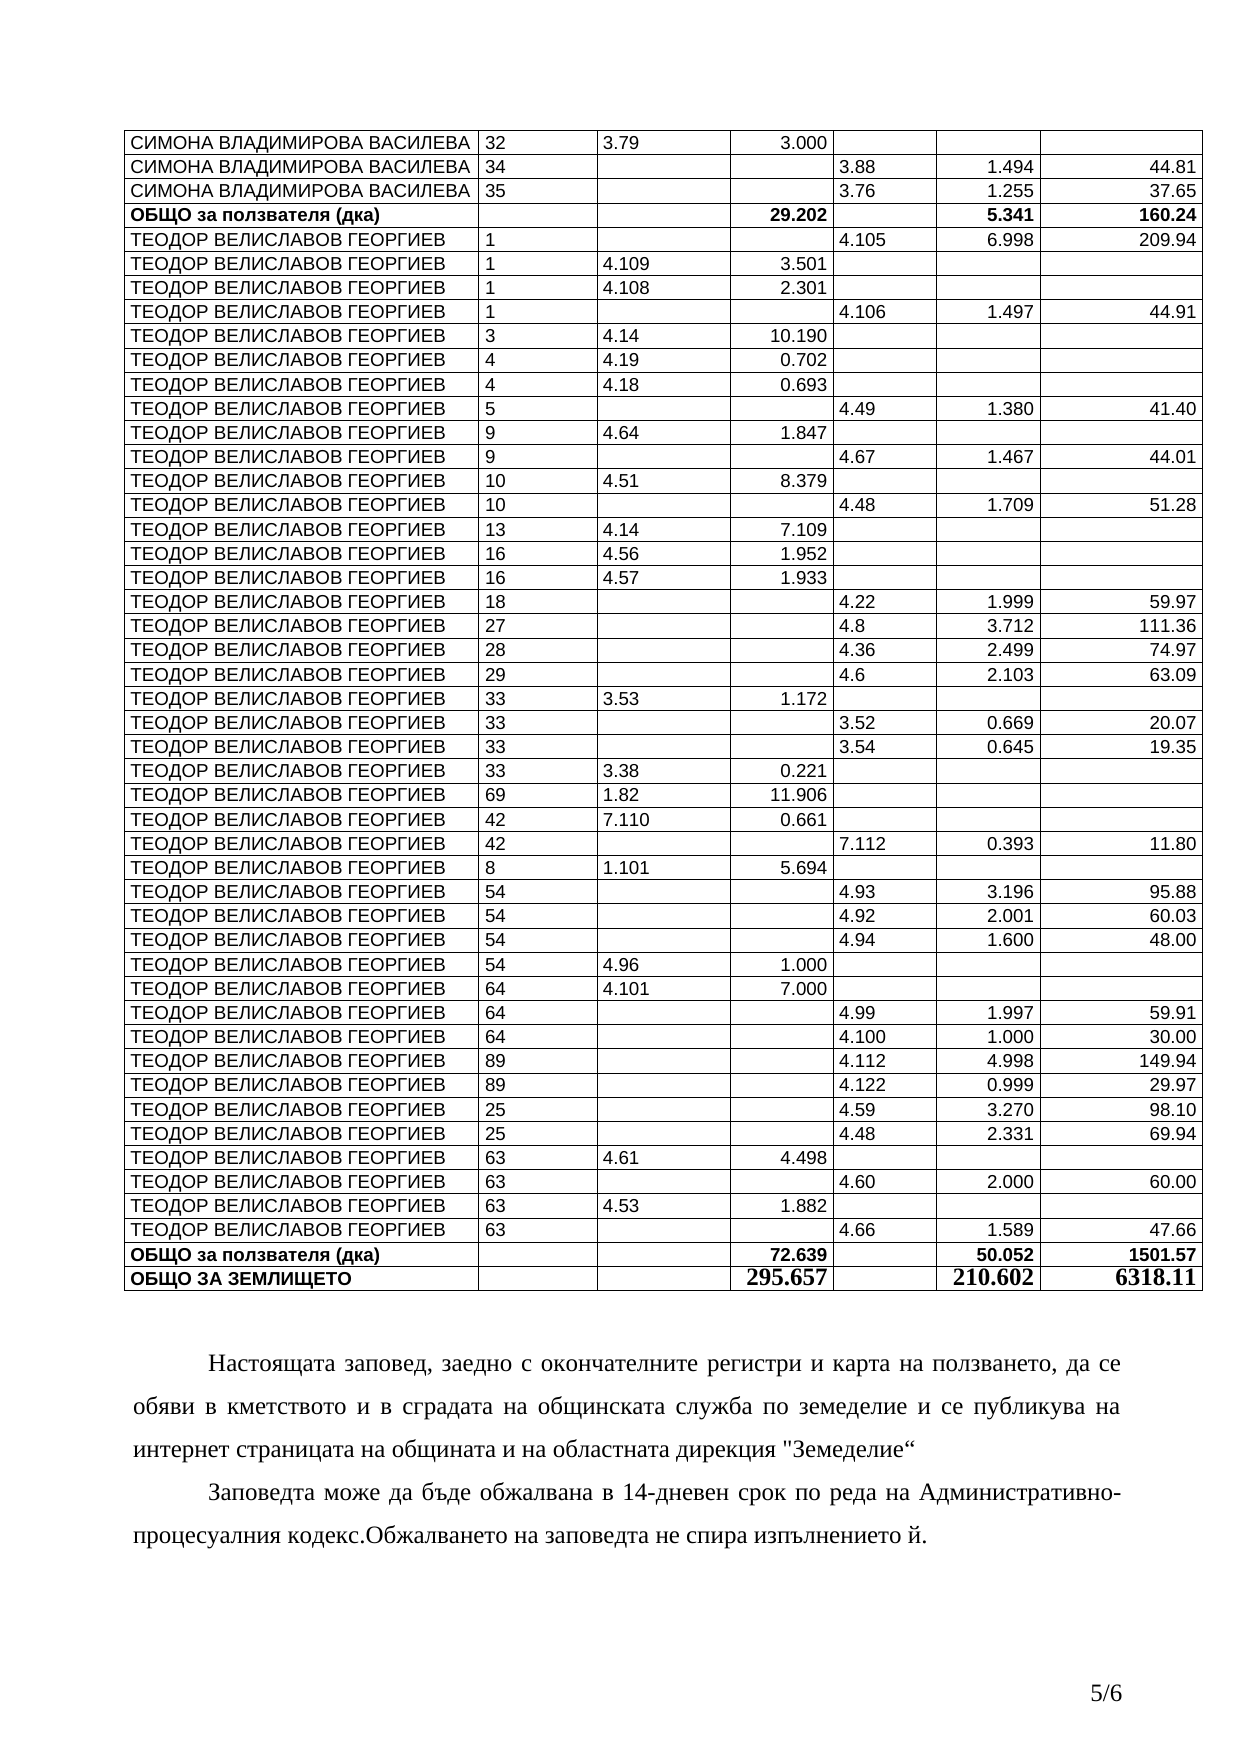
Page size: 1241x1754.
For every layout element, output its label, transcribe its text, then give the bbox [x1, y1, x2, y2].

table_cell СИМОНА ВЛАДИМИРОВА ВАСИЛЕВА [125, 179, 478, 202]
table_cell [937, 784, 1040, 807]
table_cell ТЕОДОР ВЕЛИСЛАВОВ ГЕОРГИЕВ [125, 784, 478, 807]
table_cell [834, 1194, 936, 1217]
table_cell 2.301 [731, 276, 833, 299]
table_cell 1.997 [937, 1001, 1040, 1024]
table_cell 48.00 [1041, 929, 1202, 952]
table_cell 3.196 [937, 880, 1040, 903]
table_cell 98.10 [1041, 1098, 1202, 1121]
table_cell 4.6 [834, 663, 936, 686]
table_cell 4.60 [834, 1170, 936, 1193]
table_cell [598, 1122, 730, 1145]
table_cell [1041, 808, 1202, 831]
table_cell [731, 1074, 833, 1097]
table_cell [598, 1243, 730, 1266]
table_cell 2.103 [937, 663, 1040, 686]
table_cell [598, 832, 730, 855]
table_cell [1041, 131, 1202, 154]
table_cell 11.906 [731, 784, 833, 807]
table_cell 4.61 [598, 1146, 730, 1169]
table_cell 33 [479, 759, 597, 782]
table_cell [937, 252, 1040, 275]
table_cell ТЕОДОР ВЕЛИСЛАВОВ ГЕОРГИЕВ [125, 880, 478, 903]
table_cell 4.112 [834, 1049, 936, 1072]
table_cell [598, 590, 730, 613]
table_cell 4.53 [598, 1194, 730, 1217]
table_cell 19.35 [1041, 735, 1202, 758]
table_cell 4.94 [834, 929, 936, 952]
table_cell ТЕОДОР ВЕЛИСЛАВОВ ГЕОРГИЕВ [125, 445, 478, 468]
table_cell [937, 276, 1040, 299]
table_cell 50.052 [937, 1243, 1040, 1266]
table_cell 0.669 [937, 711, 1040, 734]
table_cell 0.693 [731, 373, 833, 396]
table_cell [834, 1267, 936, 1290]
table_cell [731, 155, 833, 178]
table_cell 1.589 [937, 1219, 1040, 1242]
table_cell 63 [479, 1219, 597, 1242]
table_cell 4 [479, 349, 597, 372]
table_cell [731, 1098, 833, 1121]
table_cell [598, 711, 730, 734]
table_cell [125, 131, 478, 154]
table_cell [731, 397, 833, 420]
table_cell 4.64 [598, 421, 730, 444]
table_cell 10 [479, 494, 597, 517]
table_cell 2.331 [937, 1122, 1040, 1145]
table_cell [937, 759, 1040, 782]
table_cell ТЕОДОР ВЕЛИСЛАВОВ ГЕОРГИЕВ [125, 542, 478, 565]
table_cell 3.53 [598, 687, 730, 710]
table_cell 9 [479, 421, 597, 444]
table_cell [834, 373, 936, 396]
table_cell 1.999 [937, 590, 1040, 613]
table_cell [731, 832, 833, 855]
table_cell ОБЩО за ползвателя (дка) [125, 204, 478, 227]
table_cell 1.494 [937, 155, 1040, 178]
table_cell [731, 1170, 833, 1193]
table_cell 8.379 [731, 469, 833, 492]
table_cell 10.190 [731, 324, 833, 347]
table_cell 27 [479, 614, 597, 637]
table_cell 89 [479, 1049, 597, 1072]
table_cell 7.110 [598, 808, 730, 831]
table_cell 4.498 [731, 1146, 833, 1169]
table_cell ТЕОДОР ВЕЛИСЛАВОВ ГЕОРГИЕВ [125, 276, 478, 299]
table_cell 1 [479, 228, 597, 251]
table_cell 4.66 [834, 1219, 936, 1242]
table_cell 4.106 [834, 300, 936, 323]
table_cell [834, 324, 936, 347]
table_cell [598, 179, 730, 202]
table_cell [731, 590, 833, 613]
table_cell ТЕОДОР ВЕЛИСЛАВОВ ГЕОРГИЕВ [125, 494, 478, 517]
table_cell 1.933 [731, 566, 833, 589]
table_cell 3.52 [834, 711, 936, 734]
table_cell 25 [479, 1098, 597, 1121]
table_cell [1041, 421, 1202, 444]
table_cell [834, 204, 936, 227]
table_cell 2.001 [937, 904, 1040, 927]
table_cell 3.76 [834, 179, 936, 202]
table_cell 63 [479, 1194, 597, 1217]
table_cell 1.380 [937, 397, 1040, 420]
table_cell [598, 1049, 730, 1072]
table_cell [937, 373, 1040, 396]
table_cell [1041, 469, 1202, 492]
table_cell 20.07 [1041, 711, 1202, 734]
table_cell [731, 929, 833, 952]
table_cell 25 [479, 1122, 597, 1145]
table_cell ТЕОДОР ВЕЛИСЛАВОВ ГЕОРГИЕВ [125, 1001, 478, 1024]
table_cell [937, 542, 1040, 565]
table_cell [598, 1267, 730, 1290]
table_cell 2.000 [937, 1170, 1040, 1193]
table_cell 4 [479, 373, 597, 396]
table_cell 54 [479, 929, 597, 952]
table_cell 4.14 [598, 518, 730, 541]
table_cell 4.59 [834, 1098, 936, 1121]
table_cell [1041, 856, 1202, 879]
table_cell 0.221 [731, 759, 833, 782]
table_cell 33 [479, 687, 597, 710]
table_cell ТЕОДОР ВЕЛИСЛАВОВ ГЕОРГИЕВ [125, 663, 478, 686]
table_cell 1.101 [598, 856, 730, 879]
table_cell [731, 1001, 833, 1024]
table_cell [731, 663, 833, 686]
table_cell [937, 687, 1040, 710]
table_cell 29.202 [731, 204, 833, 227]
table_cell 29.97 [1041, 1074, 1202, 1097]
table_cell [731, 1219, 833, 1242]
table_cell 3.38 [598, 759, 730, 782]
table_cell 18 [479, 590, 597, 613]
table_cell [731, 445, 833, 468]
table_cell [1041, 977, 1202, 1000]
table_cell [731, 639, 833, 662]
table_cell [937, 469, 1040, 492]
table_cell [1041, 373, 1202, 396]
table_cell [598, 1219, 730, 1242]
table_cell 10 [479, 469, 597, 492]
table_cell 63 [479, 1146, 597, 1169]
table_cell [1041, 1146, 1202, 1169]
table_cell 54 [479, 904, 597, 927]
table_cell 1 [479, 276, 597, 299]
table_cell 1.467 [937, 445, 1040, 468]
table_cell [937, 421, 1040, 444]
table_cell ТЕОДОР ВЕЛИСЛАВОВ ГЕОРГИЕВ [125, 252, 478, 275]
table_cell 32 [479, 131, 597, 154]
table_cell [731, 711, 833, 734]
table_cell 4.56 [598, 542, 730, 565]
table_cell [834, 977, 936, 1000]
table_cell ТЕОДОР ВЕЛИСЛАВОВ ГЕОРГИЕВ [125, 1122, 478, 1145]
table_cell 4.99 [834, 1001, 936, 1024]
table_cell ТЕОДОР ВЕЛИСЛАВОВ ГЕОРГИЕВ [125, 518, 478, 541]
table_cell ТЕОДОР ВЕЛИСЛАВОВ ГЕОРГИЕВ [125, 349, 478, 372]
table_cell 54 [479, 880, 597, 903]
table_cell [834, 1243, 936, 1266]
table_cell [598, 1025, 730, 1048]
table_cell 54 [479, 953, 597, 976]
table_cell 2.499 [937, 639, 1040, 662]
table_cell [1041, 324, 1202, 347]
table_cell 3.54 [834, 735, 936, 758]
table_cell [834, 252, 936, 275]
table_cell ТЕОДОР ВЕЛИСЛАВОВ ГЕОРГИЕВ [125, 735, 478, 758]
table_cell 4.22 [834, 590, 936, 613]
table_cell 1.000 [937, 1025, 1040, 1048]
table_cell 13 [479, 518, 597, 541]
table_cell [731, 904, 833, 927]
table_cell 160.24 [1041, 204, 1202, 227]
table_cell [598, 639, 730, 662]
table_cell ТЕОДОР ВЕЛИСЛАВОВ ГЕОРГИЕВ [125, 977, 478, 1000]
table_cell 33 [479, 711, 597, 734]
table_cell ТЕОДОР ВЕЛИСЛАВОВ ГЕОРГИЕВ [125, 1194, 478, 1217]
table_cell ТЕОДОР ВЕЛИСЛАВОВ ГЕОРГИЕВ [125, 228, 478, 251]
table_cell 1 [479, 300, 597, 323]
table_cell 30.00 [1041, 1025, 1202, 1048]
table_cell 42 [479, 832, 597, 855]
table_cell 4.8 [834, 614, 936, 637]
table_cell [834, 808, 936, 831]
table_cell ТЕОДОР ВЕЛИСЛАВОВ ГЕОРГИЕВ [125, 373, 478, 396]
table_cell [937, 953, 1040, 976]
table_cell 41.40 [1041, 397, 1202, 420]
table_cell 1501.57 [1041, 1243, 1202, 1266]
table_cell ТЕОДОР ВЕЛИСЛАВОВ ГЕОРГИЕВ [125, 1025, 478, 1048]
table_cell 64 [479, 1025, 597, 1048]
table_cell 8 [479, 856, 597, 879]
table_cell 72.639 [731, 1243, 833, 1266]
table_cell [834, 421, 936, 444]
table_cell ТЕОДОР ВЕЛИСЛАВОВ ГЕОРГИЕВ [125, 590, 478, 613]
table_cell ТЕОДОР ВЕЛИСЛАВОВ ГЕОРГИЕВ [125, 929, 478, 952]
table_cell 1.172 [731, 687, 833, 710]
table_cell 1.600 [937, 929, 1040, 952]
table_cell [598, 735, 730, 758]
table_cell 3.000 [731, 131, 833, 154]
table_cell 0.661 [731, 808, 833, 831]
table_cell [731, 1025, 833, 1048]
table_cell [834, 1146, 936, 1169]
table_cell [731, 880, 833, 903]
table_cell 1 [479, 252, 597, 275]
table_cell 89 [479, 1074, 597, 1097]
table_cell [598, 397, 730, 420]
table_cell 64 [479, 1001, 597, 1024]
table_cell [834, 469, 936, 492]
table_cell 7.109 [731, 518, 833, 541]
table_cell [834, 349, 936, 372]
table_cell 5 [479, 397, 597, 420]
table_cell ТЕОДОР ВЕЛИСЛАВОВ ГЕОРГИЕВ [125, 469, 478, 492]
table_cell ТЕОДОР ВЕЛИСЛАВОВ ГЕОРГИЕВ [125, 1170, 478, 1193]
table_cell [598, 228, 730, 251]
table_cell 3.79 [598, 131, 730, 154]
table_cell 4.101 [598, 977, 730, 1000]
table_cell [937, 131, 1040, 154]
table_cell ТЕОДОР ВЕЛИСЛАВОВ ГЕОРГИЕВ [125, 324, 478, 347]
table_cell ТЕОДОР ВЕЛИСЛАВОВ ГЕОРГИЕВ [125, 953, 478, 976]
table_cell [1041, 518, 1202, 541]
table_cell 4.14 [598, 324, 730, 347]
table_cell 4.92 [834, 904, 936, 927]
table_cell 3 [479, 324, 597, 347]
table_cell 1.952 [731, 542, 833, 565]
table_cell 59.97 [1041, 590, 1202, 613]
table_cell 69 [479, 784, 597, 807]
table_cell ОБЩО ЗА ЗЕМЛИЩЕТО [125, 1267, 478, 1290]
table_cell [834, 542, 936, 565]
table_cell [479, 1267, 597, 1290]
table_cell [598, 1098, 730, 1121]
table_cell [1041, 784, 1202, 807]
table_cell 59.91 [1041, 1001, 1202, 1024]
table_cell 16 [479, 566, 597, 589]
table_cell [834, 856, 936, 879]
table_cell 37.65 [1041, 179, 1202, 202]
table_cell [937, 324, 1040, 347]
table_cell [598, 300, 730, 323]
table_cell 33 [479, 735, 597, 758]
table_cell [598, 1001, 730, 1024]
table_cell ТЕОДОР ВЕЛИСЛАВОВ ГЕОРГИЕВ [125, 397, 478, 420]
table_cell 4.57 [598, 566, 730, 589]
table_cell 0.702 [731, 349, 833, 372]
table_cell 63 [479, 1170, 597, 1193]
table_cell [834, 131, 936, 154]
table_cell ТЕОДОР ВЕЛИСЛАВОВ ГЕОРГИЕВ [125, 808, 478, 831]
table_cell [731, 1049, 833, 1072]
table_cell 4.48 [834, 494, 936, 517]
table_cell 3.270 [937, 1098, 1040, 1121]
table_cell [937, 977, 1040, 1000]
table_cell 4.122 [834, 1074, 936, 1097]
table_cell [479, 1243, 597, 1266]
table_cell 60.00 [1041, 1170, 1202, 1193]
table_cell [598, 880, 730, 903]
table_cell [598, 204, 730, 227]
table_cell [731, 179, 833, 202]
table_cell [1041, 687, 1202, 710]
table_cell ТЕОДОР ВЕЛИСЛАВОВ ГЕОРГИЕВ [125, 711, 478, 734]
table_cell 295.657 [731, 1267, 833, 1290]
table_cell [598, 155, 730, 178]
table_cell [598, 929, 730, 952]
table_cell 4.96 [598, 953, 730, 976]
table_cell 4.998 [937, 1049, 1040, 1072]
table_cell [1041, 252, 1202, 275]
table_cell 3.501 [731, 252, 833, 275]
table_cell 1.497 [937, 300, 1040, 323]
table_cell 4.18 [598, 373, 730, 396]
table_cell 74.97 [1041, 639, 1202, 662]
table_cell [479, 204, 597, 227]
table_cell 5.694 [731, 856, 833, 879]
table_cell 1.847 [731, 421, 833, 444]
table_cell 7.112 [834, 832, 936, 855]
table_cell 6318.11 [1041, 1267, 1202, 1290]
table_cell [1041, 953, 1202, 976]
table_cell СИМОНА ВЛАДИМИРОВА ВАСИЛЕВА [125, 155, 478, 178]
table_cell 4.100 [834, 1025, 936, 1048]
table_cell 3.712 [937, 614, 1040, 637]
table_cell ТЕОДОР ВЕЛИСЛАВОВ ГЕОРГИЕВ [125, 832, 478, 855]
table_cell [937, 1194, 1040, 1217]
table_cell 1.882 [731, 1194, 833, 1217]
table_cell 4.67 [834, 445, 936, 468]
table_cell [834, 687, 936, 710]
table_cell 4.108 [598, 276, 730, 299]
table_cell [937, 808, 1040, 831]
table_cell ОБЩО за ползвателя (дка) [125, 1243, 478, 1266]
table_cell 44.91 [1041, 300, 1202, 323]
table_cell [937, 1146, 1040, 1169]
table_cell 9 [479, 445, 597, 468]
table_cell 149.94 [1041, 1049, 1202, 1072]
table_cell 11.80 [1041, 832, 1202, 855]
table_cell [1041, 349, 1202, 372]
table_cell 51.28 [1041, 494, 1202, 517]
text Заповедта може да бъде обжалвана в 14-дневен срок по реда на Административно-процесуалния кодекс.Обжалването на заповедта не спира изпълнението й. [133, 1477, 1122, 1549]
table_cell [937, 856, 1040, 879]
table_cell [1041, 276, 1202, 299]
table_cell 47.66 [1041, 1219, 1202, 1242]
table_cell [598, 1074, 730, 1097]
table_cell [834, 566, 936, 589]
table_cell [598, 904, 730, 927]
table_cell [598, 614, 730, 637]
table_cell [937, 566, 1040, 589]
table_cell 42 [479, 808, 597, 831]
table_cell 28 [479, 639, 597, 662]
table_cell ТЕОДОР ВЕЛИСЛАВОВ ГЕОРГИЕВ [125, 639, 478, 662]
table_cell 1.709 [937, 494, 1040, 517]
table_cell [834, 759, 936, 782]
table_cell [834, 953, 936, 976]
table_cell 34 [479, 155, 597, 178]
table_cell [731, 300, 833, 323]
table_cell ТЕОДОР ВЕЛИСЛАВОВ ГЕОРГИЕВ [125, 300, 478, 323]
table_cell [731, 614, 833, 637]
table_cell 4.36 [834, 639, 936, 662]
table_cell ТЕОДОР ВЕЛИСЛАВОВ ГЕОРГИЕВ [125, 687, 478, 710]
table_cell 4.19 [598, 349, 730, 372]
table_cell [1041, 1194, 1202, 1217]
table_cell 95.88 [1041, 880, 1202, 903]
table_cell 5.341 [937, 204, 1040, 227]
table_cell 0.393 [937, 832, 1040, 855]
table_cell 0.999 [937, 1074, 1040, 1097]
table_cell [731, 494, 833, 517]
table_cell [834, 518, 936, 541]
table_cell 4.109 [598, 252, 730, 275]
table_cell 1.000 [731, 953, 833, 976]
table_cell [598, 1170, 730, 1193]
table_cell ТЕОДОР ВЕЛИСЛАВОВ ГЕОРГИЕВ [125, 1098, 478, 1121]
table_cell ТЕОДОР ВЕЛИСЛАВОВ ГЕОРГИЕВ [125, 1219, 478, 1242]
table_cell [937, 518, 1040, 541]
table_cell 44.81 [1041, 155, 1202, 178]
table_cell [598, 445, 730, 468]
table_cell [731, 228, 833, 251]
table_cell [731, 1122, 833, 1145]
table_cell [731, 735, 833, 758]
table_cell 35 [479, 179, 597, 202]
table_cell 60.03 [1041, 904, 1202, 927]
table_cell [834, 784, 936, 807]
table_cell 7.000 [731, 977, 833, 1000]
table_cell [1041, 759, 1202, 782]
table_cell [937, 349, 1040, 372]
table_cell ТЕОДОР ВЕЛИСЛАВОВ ГЕОРГИЕВ [125, 566, 478, 589]
table_cell 209.94 [1041, 228, 1202, 251]
table_cell 44.01 [1041, 445, 1202, 468]
table_cell 111.36 [1041, 614, 1202, 637]
table_cell 69.94 [1041, 1122, 1202, 1145]
table_cell ТЕОДОР ВЕЛИСЛАВОВ ГЕОРГИЕВ [125, 1146, 478, 1169]
table_cell [1041, 542, 1202, 565]
table_cell 6.998 [937, 228, 1040, 251]
table_cell ТЕОДОР ВЕЛИСЛАВОВ ГЕОРГИЕВ [125, 856, 478, 879]
table_cell 3.88 [834, 155, 936, 178]
table_cell 29 [479, 663, 597, 686]
table_cell [834, 276, 936, 299]
table_cell ТЕОДОР ВЕЛИСЛАВОВ ГЕОРГИЕВ [125, 759, 478, 782]
table_cell [598, 494, 730, 517]
table_cell ТЕОДОР ВЕЛИСЛАВОВ ГЕОРГИЕВ [125, 421, 478, 444]
table_cell 4.49 [834, 397, 936, 420]
table_cell 4.105 [834, 228, 936, 251]
table_cell [1041, 566, 1202, 589]
table_cell 4.51 [598, 469, 730, 492]
table_cell ТЕОДОР ВЕЛИСЛАВОВ ГЕОРГИЕВ [125, 904, 478, 927]
table_cell ТЕОДОР ВЕЛИСЛАВОВ ГЕОРГИЕВ [125, 614, 478, 637]
table_cell 64 [479, 977, 597, 1000]
table_cell 0.645 [937, 735, 1040, 758]
table_cell 4.93 [834, 880, 936, 903]
table_cell 63.09 [1041, 663, 1202, 686]
table_cell ТЕОДОР ВЕЛИСЛАВОВ ГЕОРГИЕВ [125, 1049, 478, 1072]
table_cell 1.82 [598, 784, 730, 807]
table_cell 4.48 [834, 1122, 936, 1145]
table_cell 1.255 [937, 179, 1040, 202]
table_cell [598, 663, 730, 686]
table_cell 16 [479, 542, 597, 565]
text Настоящата заповед, заедно с окончателните регистри и карта на ползването, да се обяви в кметството и в сградата на общинската служба по земеделие и се публикува на интернет страницата на общината и на областната дирекция "Земеделие“ [133, 1348, 1122, 1463]
table_cell ТЕОДОР ВЕЛИСЛАВОВ ГЕОРГИЕВ [125, 1074, 478, 1097]
table_cell 210.602 [937, 1267, 1040, 1290]
